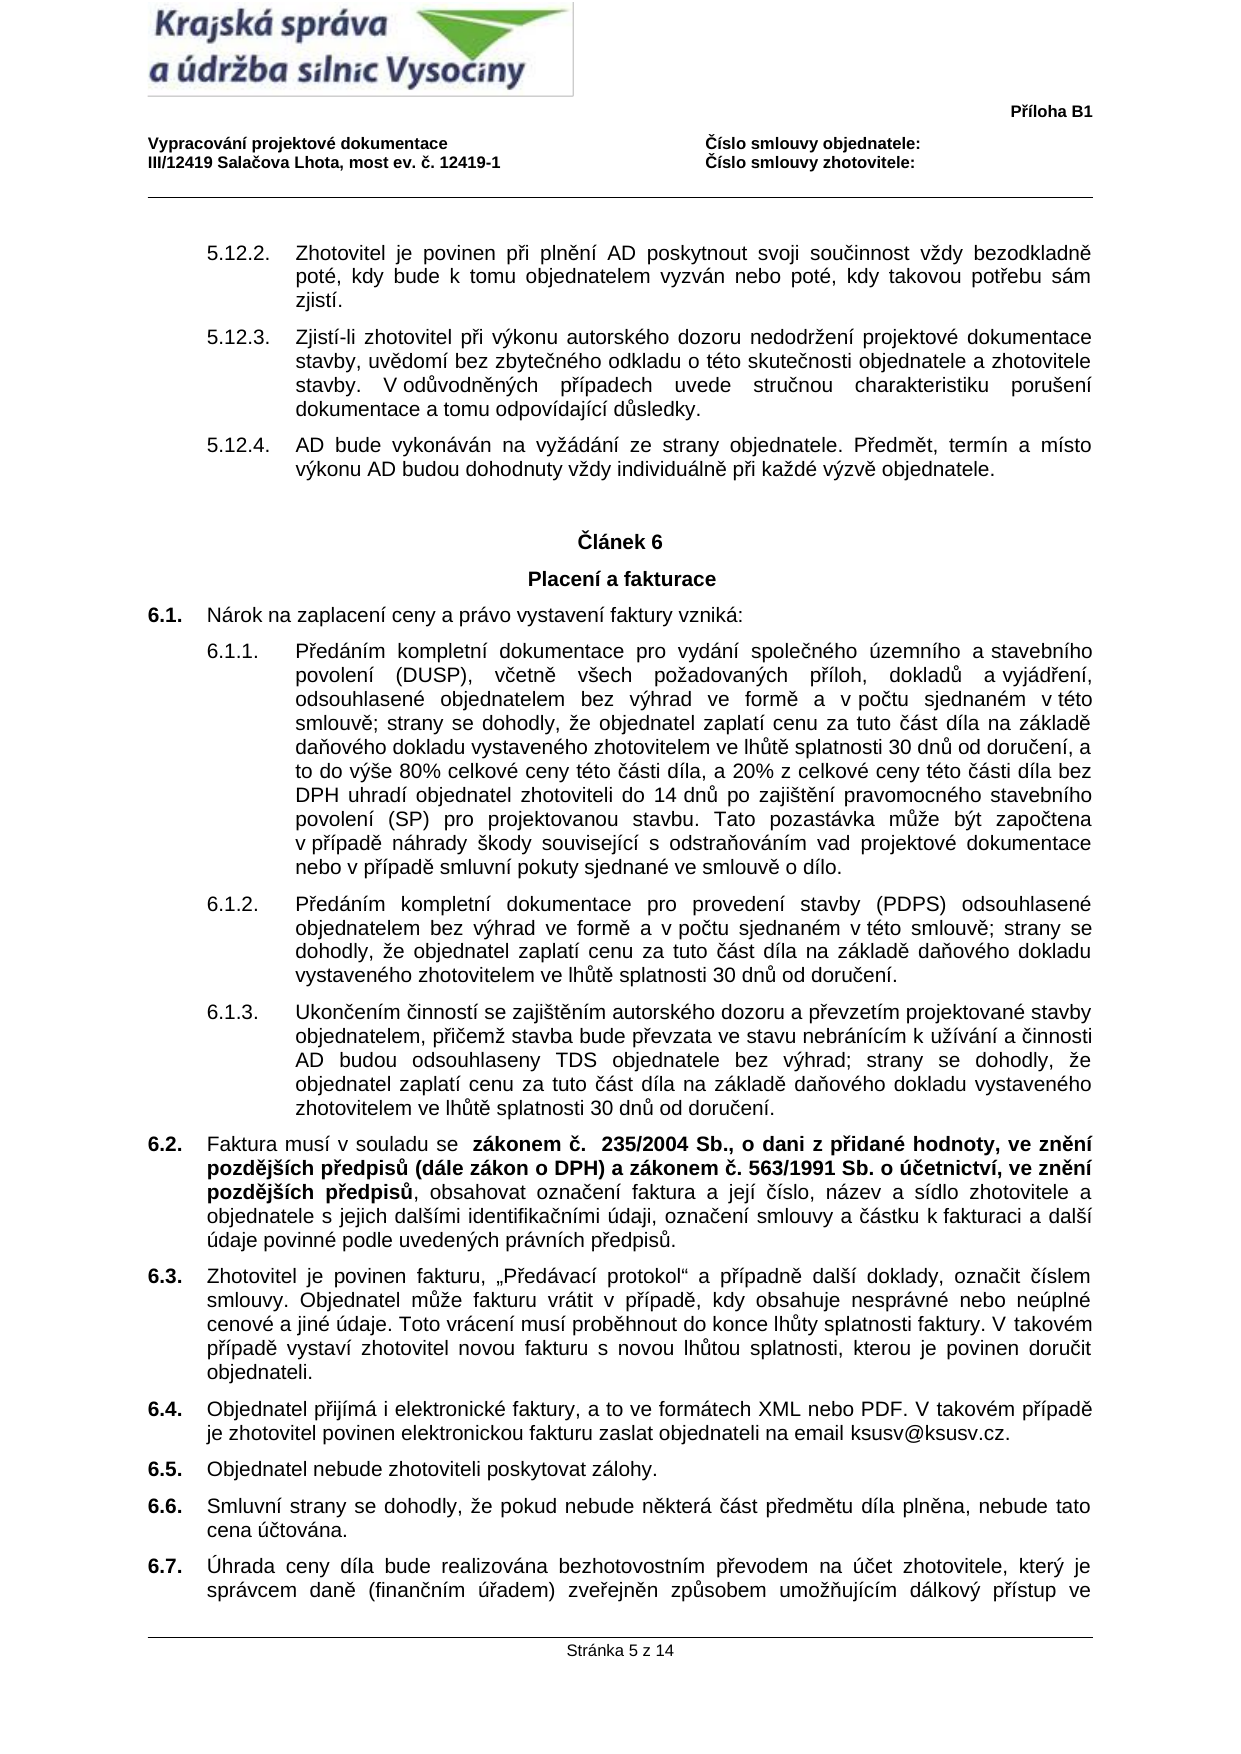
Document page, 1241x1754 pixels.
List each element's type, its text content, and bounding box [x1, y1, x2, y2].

list Faktura musí v souladu se zákonem č. 235/2004 Sb., o dani z přidané hodnoty, ve znění pozdějších předpisů (dále zákon o DPH) a zákonem č. 563/1991 Sb. o účetnictví, ve znění pozdějších předpisů, obsahovat označení faktura a její číslo, název a sídlo zhotovitele a objednatele s jejich dalšími identifikačními údaji, označení smlouvy a částku k fakturaci a další údaje povinné podle uvedených právních předpisů. [148, 1132, 1093, 1252]
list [148, 1554, 1093, 1602]
picture [147, 2, 574, 98]
list Smluvní strany se dohodly, že pokud nebude některá část předmětu díla plněna, nebude tato cena účtována. [148, 1493, 1093, 1541]
list Placení a fakturace [148, 566, 1096, 590]
list Článek 6 [148, 530, 1093, 554]
list Zjistí-li zhotovitel při výkonu autorského dozoru nedodržení projektové dokumentace stavby, uvědomí bez zbytečného odkladu o této skutečnosti objednatele a zhotovitele stavby. V odůvodněných případech uvede stručnou charakteristiku porušení dokumentace a tomu odpovídající důsledky. [207, 325, 1093, 421]
list Předáním kompletní dokumentace pro provedení stavby (PDPS) odsouhlasené objednatelem bez výhrad ve formě a v počtu sjednaném v této smlouvě; strany se dohodly, že objednatel zaplatí cenu za tuto část díla na základě daňového dokladu vystaveného zhotovitelem ve lhůtě splatnosti 30 dnů od doručení. [207, 891, 1093, 987]
list AD bude vykonáván na vyžádání ze strany objednatele. Předmět, termín a místo výkonu AD budou dohodnuty vždy individuálně při každé výzvě objednatele. [207, 433, 1093, 481]
list Nárok na zaplacení ceny a právo vystavení faktury vzniká: [148, 603, 1093, 627]
list Ukončením činností se zajištěním autorského dozoru a převzetím projektované stavby objednatelem, přičemž stavba bude převzata ve stavu nebránícím k užívání a činnosti AD budou odsouhlaseny TDS objednatele bez výhrad; strany se dohodly, že objednatel zaplatí cenu za tuto část díla na základě daňového dokladu vystaveného zhotovitelem ve lhůtě splatnosti 30 dnů od doručení. [207, 1000, 1093, 1119]
list Objednatel přijímá i elektronické faktury, a to ve formátech XML nebo PDF. V takovém případě je zhotovitel povinen elektronickou fakturu zaslat objednateli na email ksusv@ksusv.cz. [148, 1397, 1093, 1444]
list Zhotovitel je povinen fakturu, „Předávací protokol“ a případně další doklady, označit číslem smlouvy. Objednatel může fakturu vrátit v případě, kdy obsahuje nesprávné nebo neúplné cenové a jiné údaje. Toto vrácení musí proběhnout do konce lhůty splatnosti faktury. V takovém případě vystaví zhotovitel novou fakturu s novou lhůtou splatnosti, kterou je povinen doručit objednateli. [148, 1264, 1093, 1384]
list Zhotovitel je povinen při plnění AD poskytnout svoji součinnost vždy bezodkladně poté, kdy bude k tomu objednatelem vyzván nebo poté, kdy takovou potřebu sám zjistí. [207, 240, 1093, 312]
list Objednatel nebude zhotoviteli poskytovat zálohy. [148, 1457, 1093, 1481]
list Předáním kompletní dokumentace pro vydání společného územního a stavebního povolení (DUSP), včetně všech požadovaných příloh, dokladů a vyjádření, odsouhlasené objednatelem bez výhrad ve formě a v počtu sjednaném v této smlouvě; strany se dohodly, že objednatel zaplatí cenu za tuto část díla na základě daňového dokladu vystaveného zhotovitelem ve lhůtě splatnosti 30 dnů od doručení, a to do výše 80% celkové ceny této části díla, a 20% z celkové ceny této části díla bez DPH uhradí objednatel zhotoviteli do 14 dnů po zajištění pravomocného stavebního povolení (SP) pro projektovanou stavbu. Tato pozastávka může být započtena v případě náhrady škody související s odstraňováním vad projektové dokumentace nebo v případě smluvní pokuty sjednané ve smlouvě o dílo. [207, 639, 1093, 879]
